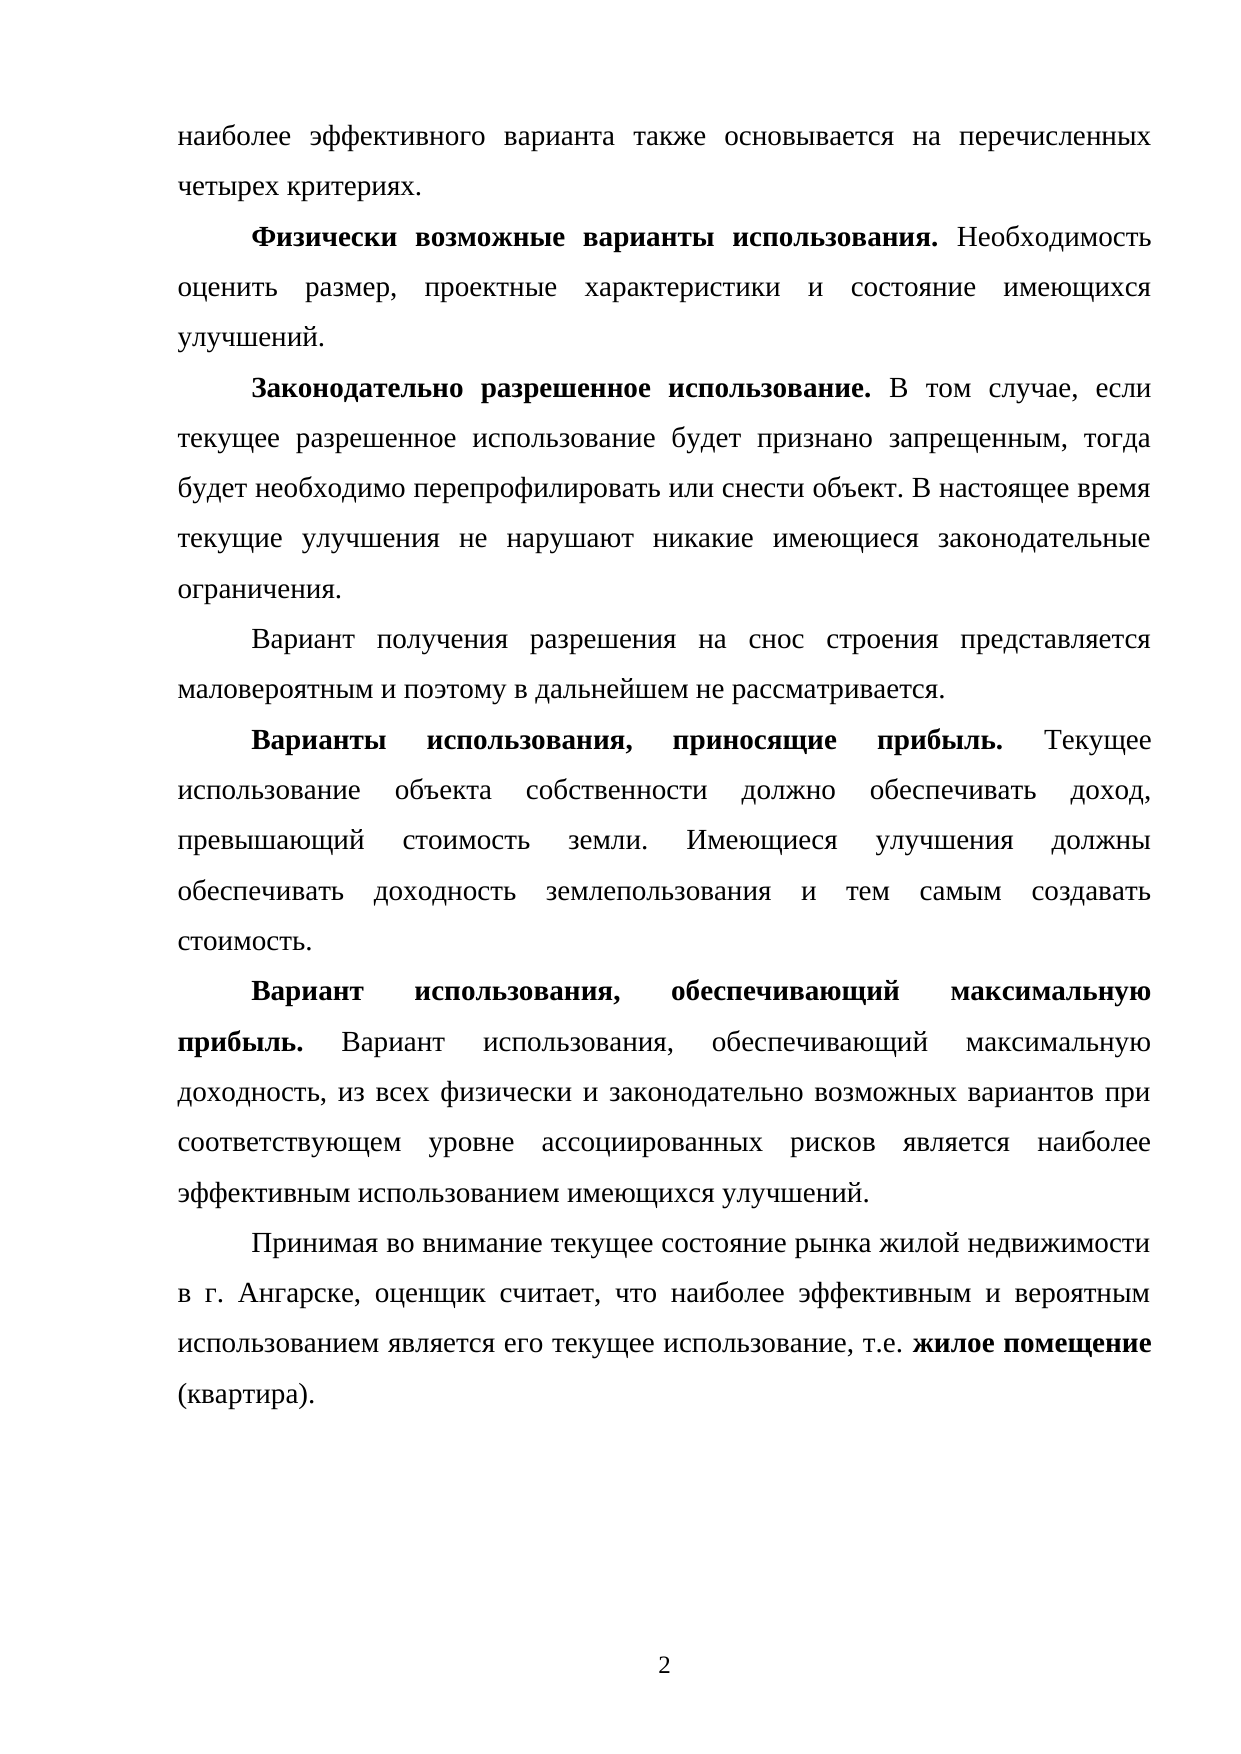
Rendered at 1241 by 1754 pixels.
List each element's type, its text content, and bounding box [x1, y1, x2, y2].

text Вариант получения разрешения на снос строения представляется маловероятным и поэтому в дальнейшем не рассматривается. [177, 621, 1152, 705]
text Принимая во внимание текущее состояние рынка жилой недвижимости в г. Ангарске, оценщик считает, что наиболее эффективным и вероятным использованием является его текущее использование, т.е. жилое помещение (квартира). [177, 1225, 1152, 1409]
text Варианты использования, приносящие прибыль. Текущее использование объекта собственности должно обеспечивать доход, превышающий стоимость земли. Имеющиеся улучшения должны обеспечивать доходность землепользования и тем самым создавать стоимость. [177, 722, 1152, 957]
text Законодательно разрешенное использование. В том случае, если текущее разрешенное использование будет признано запрещенным, тогда будет необходимо перепрофилировать или снести объект. В настоящее время текущие улучшения не нарушают никакие имеющиеся законодательные ограничения. [177, 370, 1152, 604]
text Вариант использования, обеспечивающий максимальную прибыль. Вариант использования, обеспечивающий максимальную доходность, из всех физически и законодательно возможных вариантов при соответствующем уровне ассоциированных рисков является наиболее эффективным использованием имеющихся улучшений. [177, 973, 1152, 1208]
text Физически возможные варианты использования. Необходимость оценить размер, проектные характеристики и состояние имеющихся улучшений. [177, 219, 1152, 353]
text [177, 118, 1152, 202]
